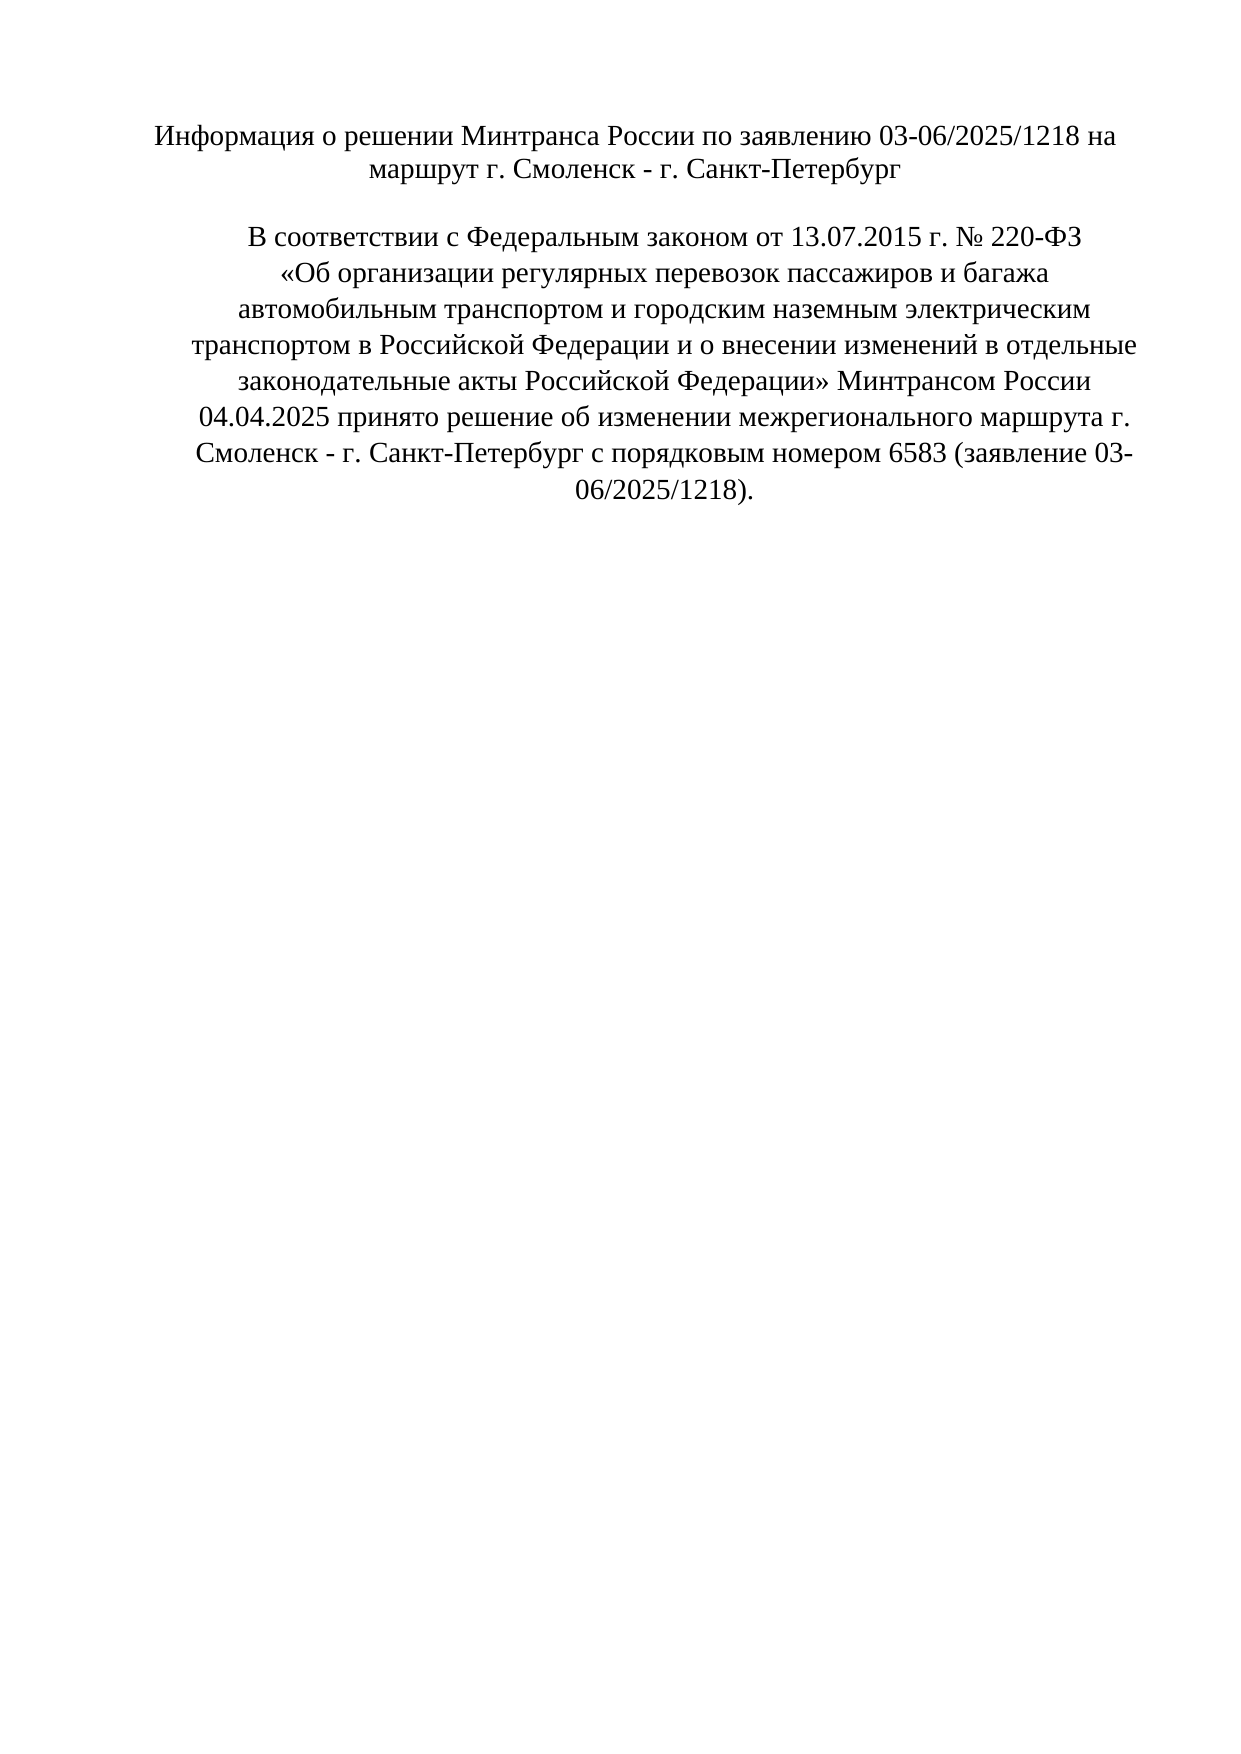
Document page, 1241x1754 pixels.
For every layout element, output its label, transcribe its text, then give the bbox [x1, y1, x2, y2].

text Информация о решении Минтранса России по заявлению 03-06/2025/1218 на маршрут г. Смоленск - г. Санкт-Петербург [118, 118, 1152, 185]
text В соответствии с Федеральным законом от 13.07.2015 г. № 220-ФЗ «Об организации регулярных перевозок пассажиров и багажа автомобильным транспортом и городским наземным электрическим транспортом в Российской Федерации и о внесении изменений в отдельные законодательные акты Российской Федерации» Минтрансом России 04.04.2025 принято решение об изменении межрегионального маршрута г. Смоленск - г. Санкт-Петербург с порядковым номером 6583 (заявление 03-06/2025/1218). [177, 219, 1152, 505]
